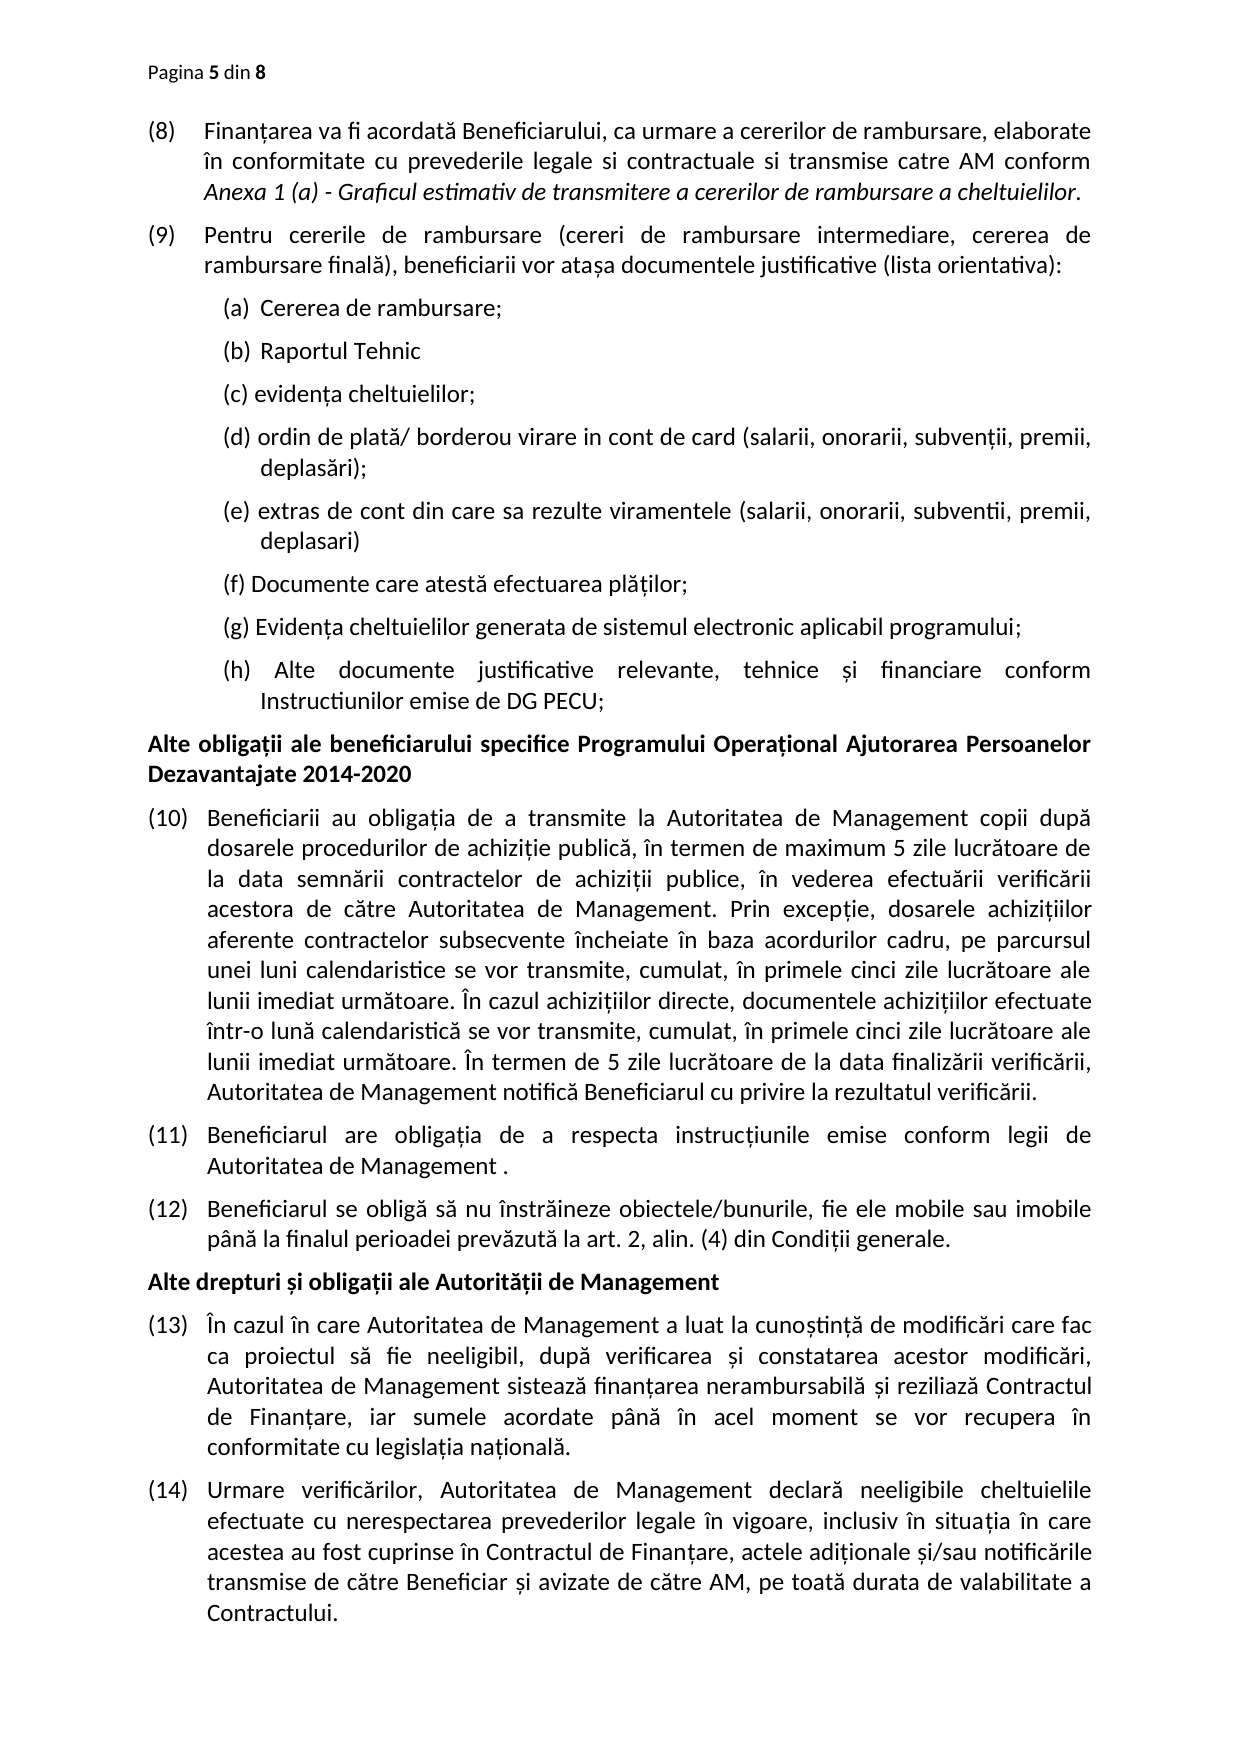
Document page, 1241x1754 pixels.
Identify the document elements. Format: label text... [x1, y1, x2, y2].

list Raportul Tehnic [223, 335, 1092, 366]
text (h) Alte documente justificative relevante, tehnice şi financiare conform Instructiunilor emise de DG PECU; [223, 654, 1092, 716]
text (d) ordin de plată/ borderou virare in cont de card (salarii, onorarii, subvenţii, premii, deplasări); [223, 421, 1092, 482]
list Cererea de rambursare; [223, 292, 1092, 323]
text (c) evidenţa cheltuielilor; [148, 378, 1092, 409]
list Beneficiarii au obligația de a transmite la Autoritatea de Management copii după dosarele procedurilor de achiziție publică, în termen de maximum 5 zile lucrătoare de la data semnării contractelor de achiziții publice, în vederea efectuării verificării acestora de către Autoritatea de Management. Prin excepție, dosarele achizițiilor aferente contractelor subsecvente încheiate în baza acordurilor cadru, pe parcursul unei luni calendaristice se vor transmite, cumulat, în primele cinci zile lucrătoare ale lunii imediat următoare. În cazul achizițiilor directe, documentele achizițiilor efectuate într-o lună calendaristică se vor transmite, cumulat, în primele cinci zile lucrătoare ale lunii imediat următoare. În termen de 5 zile lucrătoare de la data finalizării verificării, Autoritatea de Management notifică Beneficiarul cu privire la rezultatul verificării. [148, 802, 1092, 1107]
list Beneficiarul se obligă să nu înstrăineze obiectele/bunurile, fie ele mobile sau imobile până la finalul perioadei prevăzută la art. 2, alin. (4) din Condiții generale. [148, 1193, 1092, 1254]
list În cazul în care Autoritatea de Management a luat la cunoștință de modificări care fac ca proiectul să fie neeligibil, după verificarea și constatarea acestor modificări, Autoritatea de Management sistează finanţarea nerambursabilă și reziliază Contractul de Finanțare, iar sumele acordate până în acel moment se vor recupera în conformitate cu legislaţia naţională. [148, 1309, 1092, 1462]
text (g) Evidenţa cheltuielilor generata de sistemul electronic aplicabil programului; [148, 612, 1092, 642]
text (f) Documente care atestă efectuarea plăților; [148, 568, 1092, 599]
text (e) extras de cont din care sa rezulte viramentele (salarii, onorarii, subventii, premii, deplasari) [223, 495, 1092, 556]
list Beneficiarul are obligaţia de a respecta instrucțiunile emise conform legii de Autoritatea de Management . [148, 1119, 1092, 1180]
list Urmare verificărilor, Autoritatea de Management declară neeligibile cheltuielile efectuate cu nerespectarea prevederilor legale în vigoare, inclusiv în situația în care acestea au fost cuprinse în Contractul de Finanțare, actele adiționale și/sau notificările transmise de către Beneficiar și avizate de către AM, pe toată durata de valabilitate a Contractului. [148, 1474, 1092, 1627]
text Alte obligații ale beneficiarului specifice Programului Operațional Ajutorarea Persoanelor Dezavantajate 2014-2020 [148, 728, 1092, 789]
list Finanțarea va fi acordată Beneficiarului, ca urmare a cererilor de rambursare, elaborate în conformitate cu prevederile legale si contractuale si transmise catre AM conform Anexa 1 (a) - Graficul estimativ de transmitere a cererilor de rambursare a cheltuielilor. [148, 115, 1092, 206]
list Pentru cererile de rambursare (cereri de rambursare intermediare, cererea de rambursare finală), beneficiarii vor atașa documentele justificative (lista orientativa): [148, 219, 1092, 280]
text Alte drepturi și obligații ale Autorității de Management [148, 1266, 1092, 1297]
